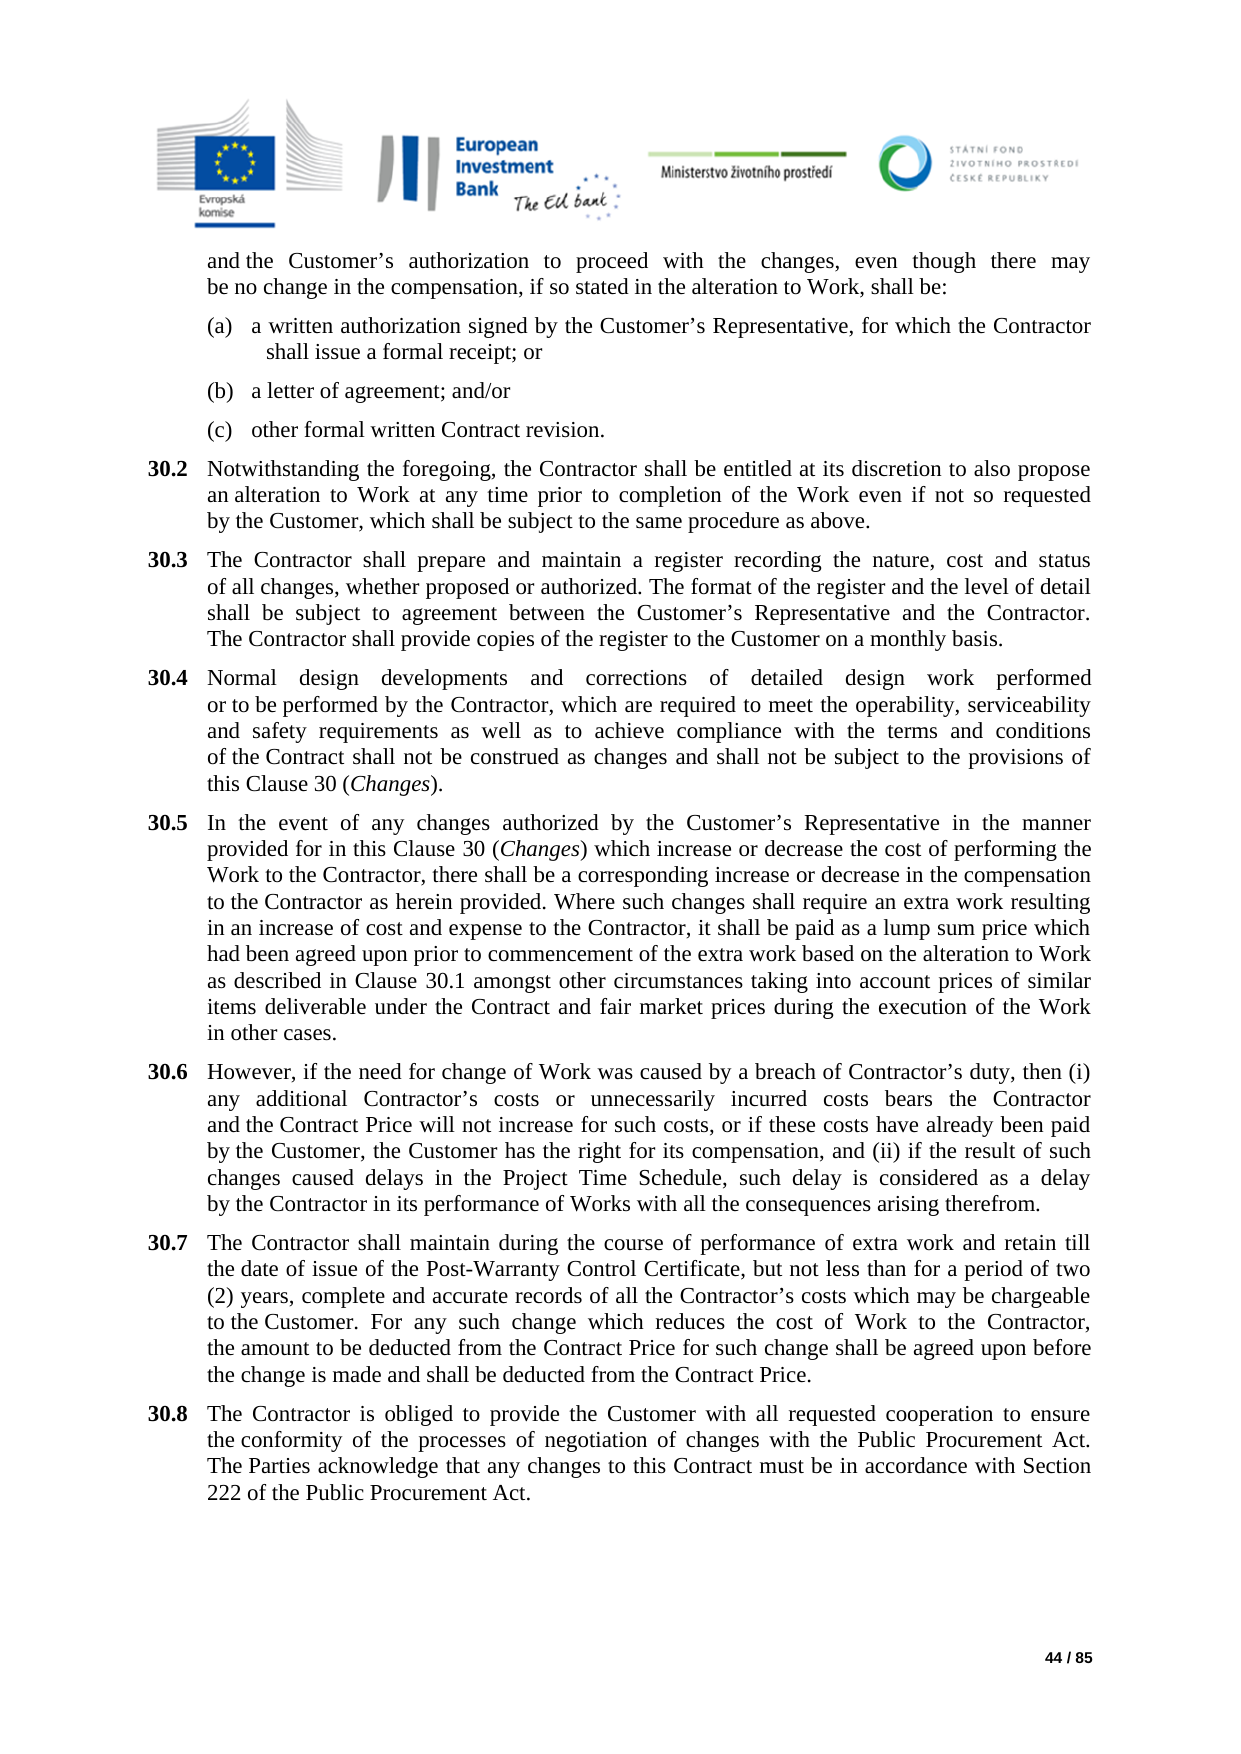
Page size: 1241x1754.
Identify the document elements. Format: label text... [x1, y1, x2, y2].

text a written authorization signed by the Customer’s Representative, for which the Contractor shall issue a formal receipt; or [207, 312, 1092, 365]
text The Contractor is obliged to provide the Customer with all requested cooperation to ensure the conformity of the processes of negotiation of changes with the Public Procurement Act. The Parties acknowledge that any changes to this Contract must be in accordance with Section 222 of the Public Procurement Act. [148, 1399, 1092, 1505]
text Notwithstanding the foregoing, the Contractor shall be entitled at its discretion to also propose an alteration to Work at any time prior to completion of the Work even if not so requested by the Customer, which shall be subject to the same procedure as above. [148, 455, 1092, 534]
text a letter of agreement; and/or [207, 377, 1092, 403]
text Normal design developments and corrections of detailed design work performed or to be performed by the Contractor, which are required to meet the operability, serviceability and safety requirements as well as to achieve compliance with the terms and conditions of the Contract shall not be construed as changes and shall not be subject to the provisions of this Clause 30 (Changes). [148, 664, 1092, 796]
picture [147, 87, 1093, 235]
text However, if the need for change of Work was caused by a breach of Contractor’s duty, then (i) any additional Contractor’s costs or unnecessarily incurred costs bears the Contractor and the Contract Price will not increase for such costs, or if these costs have already been paid by the Customer, the Customer has the right for its compensation, and (ii) if the result of such changes caused delays in the Project Time Schedule, such delay is considered as a delay by the Contractor in its performance of Works with all the consequences arising therefrom. [148, 1058, 1092, 1216]
text In the event of any changes authorized by the Customer’s Representative in the manner provided for in this Clause 30 (Changes) which increase or decrease the cost of performing the Work to the Contractor, there shall be a corresponding increase or decrease in the compensation to the Contractor as herein provided. Where such changes shall require an extra work resulting in an increase of cost and expense to the Contractor, it shall be paid as a lump sum price which had been agreed upon prior to commencement of the extra work based on the alteration to Work as described in Clause 30.1 amongst other circumstances taking into account prices of similar items deliverable under the Contract and fair market prices during the execution of the Work in other cases. [148, 809, 1092, 1046]
text The Contractor shall maintain during the course of performance of extra work and retain till the date of issue of the Post-Warranty Control Certificate, but not less than for a period of two (2) years, complete and accurate records of all the Contractor’s costs which may be chargeable to the Customer. For any such change which reduces the cost of Work to the Contractor, the amount to be deducted from the Contract Price for such change shall be agreed upon before the change is made and shall be deducted from the Contract Price. [148, 1229, 1092, 1387]
text The Contractor shall prepare and maintain a register recording the nature, cost and status of all changes, whether proposed or authorized. The format of the register and the level of detail shall be subject to agreement between the Customer’s Representative and the Contractor. The Contractor shall provide copies of the register to the Customer on a monthly basis. [148, 546, 1092, 652]
text other formal written Contract revision. [207, 416, 1092, 442]
